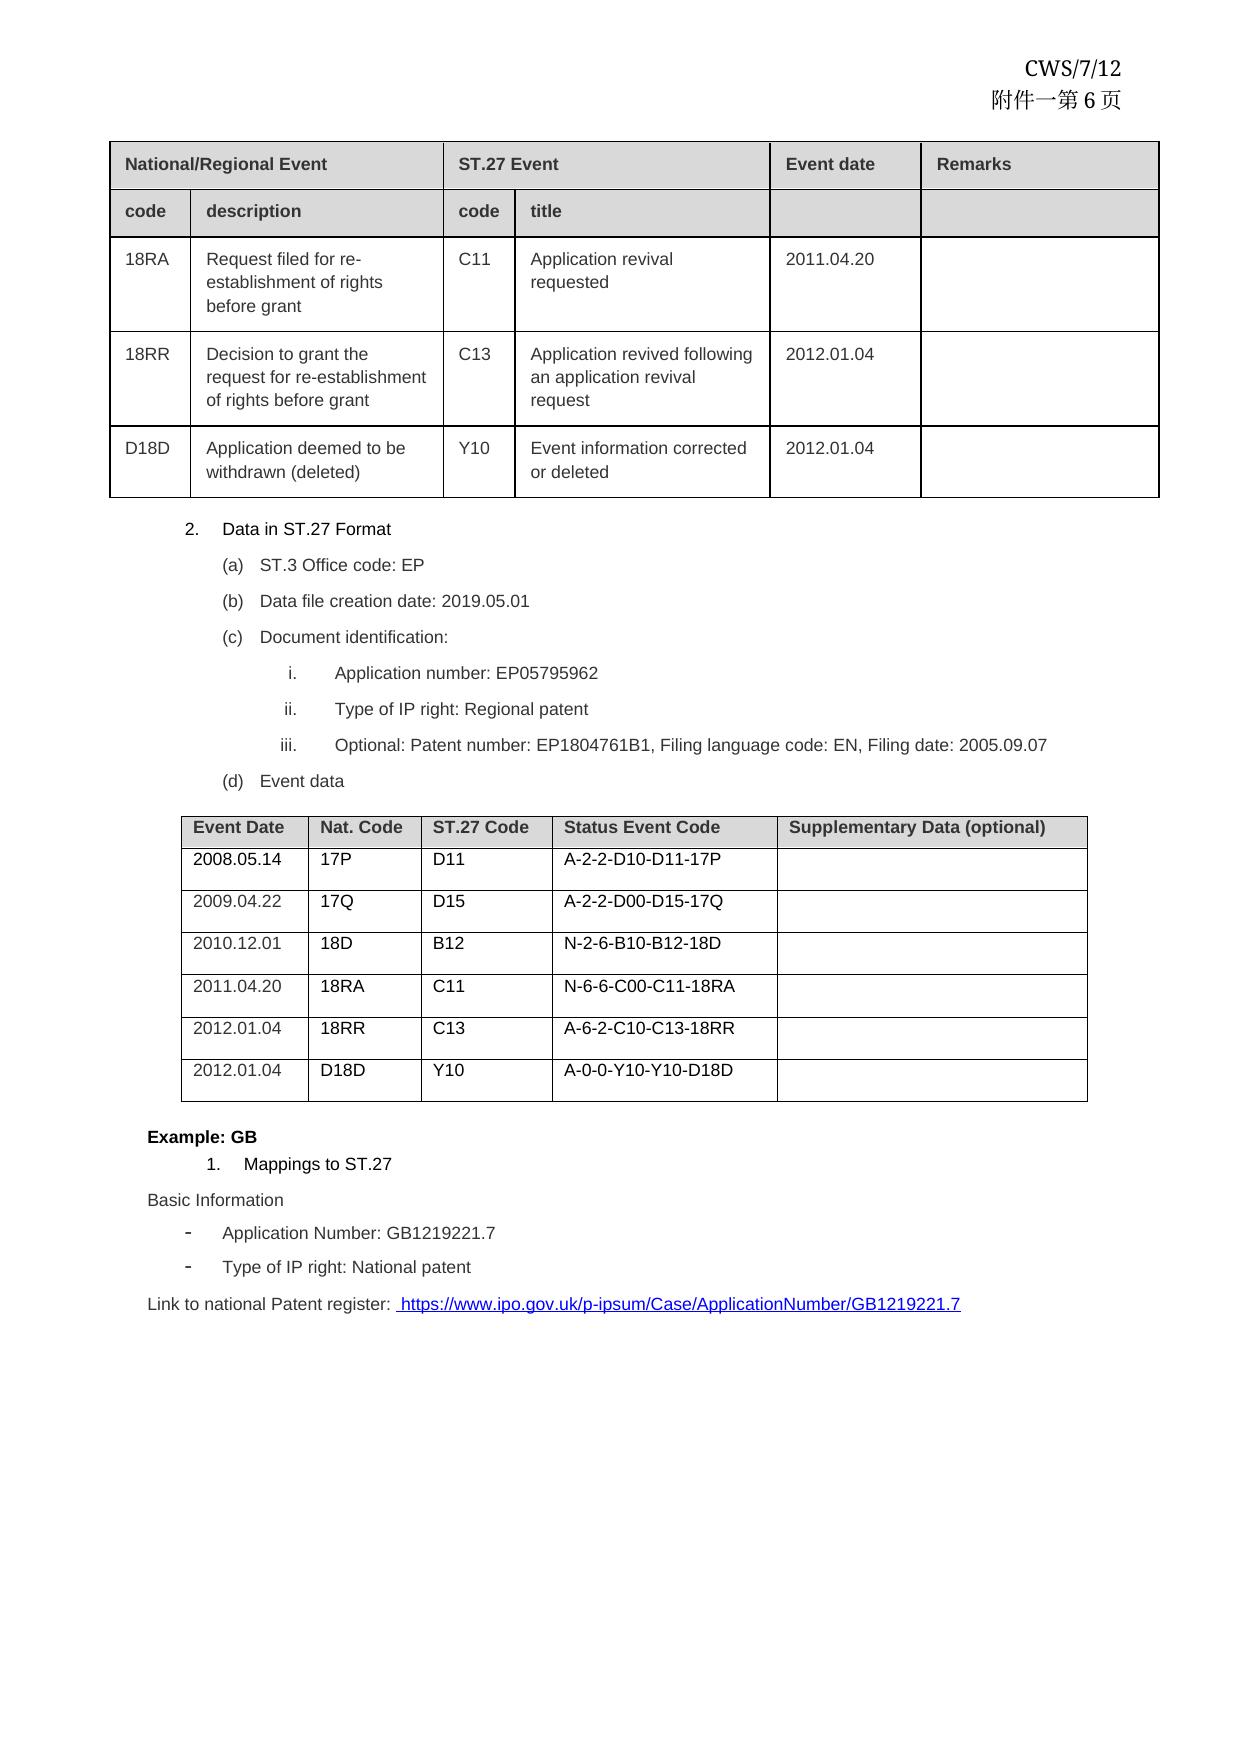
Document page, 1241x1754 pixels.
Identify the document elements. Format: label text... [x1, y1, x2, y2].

table_cell C13 [422, 1018, 552, 1059]
list Application number: EP05795962 [297, 663, 1122, 683]
table_cell A-2-2-D00-D15-17Q [553, 891, 777, 932]
table_header National/Regional Event [111, 142, 443, 188]
table_cell 2008.05.14 [182, 849, 308, 890]
table_cell C11 [422, 975, 552, 1017]
table_header Event date [771, 142, 921, 188]
table_cell 17P [309, 849, 421, 890]
table_cell D18D [309, 1060, 421, 1101]
table_cell [778, 849, 1087, 890]
table_cell 18RA [111, 238, 190, 331]
table_cell Request filed for re-establishment of rights before grant [191, 238, 443, 331]
list Mappings to ST.27 [206, 1154, 1122, 1174]
table_header Nat. Code [309, 817, 421, 847]
list Application Number: GB1219221.7 [184, 1223, 1122, 1244]
table_cell [778, 1018, 1087, 1059]
text Link to national Patent register: https://www.ipo.gov.uk/p-ipsum/Case/ApplicationNumber/GB1219221.7 [147, 1293, 1122, 1314]
table_cell 2012.01.04 [771, 332, 920, 425]
table_cell [922, 190, 1158, 236]
table_header ST.27 Event [444, 142, 770, 188]
table_cell 2010.12.01 [182, 933, 308, 974]
table_cell [922, 238, 1158, 331]
table_header Remarks [922, 142, 1158, 188]
table_cell B12 [422, 933, 552, 974]
table_cell code [111, 190, 190, 236]
list Type of IP right: National patent [184, 1257, 1122, 1278]
table_cell [922, 427, 1158, 497]
table_cell N-2-6-B10-B12-18D [553, 933, 777, 974]
table_cell 2011.04.20 [771, 238, 920, 331]
table_cell Y10 [422, 1060, 552, 1101]
table_cell description [191, 190, 443, 236]
table_cell D18D [111, 427, 190, 497]
table_cell A-0-0-Y10-Y10-D18D [553, 1060, 777, 1101]
table_cell D15 [422, 891, 552, 932]
table_cell C13 [444, 332, 514, 425]
table_cell [922, 332, 1158, 425]
table_cell A-2-2-D10-D11-17P [553, 849, 777, 890]
table_cell 18RA [309, 975, 421, 1017]
table_cell C11 [444, 238, 514, 331]
table_cell [778, 1060, 1087, 1101]
table_cell A-6-2-C10-C13-18RR [553, 1018, 777, 1059]
list Optional: Patent number: EP1804761B1, Filing language code: EN, Filing date: 2005.09.07 [297, 735, 1122, 755]
table_cell 18RR [111, 332, 190, 425]
list Type of IP right: Regional patent [297, 699, 1122, 719]
table_cell Application deemed to be withdrawn (deleted) [191, 427, 443, 497]
table_cell D11 [422, 849, 552, 890]
table_cell Y10 [444, 427, 514, 497]
table_cell [778, 975, 1087, 1017]
list Data file creation date: 2019.05.01 [222, 591, 1122, 611]
table_header Supplementary Data (optional) [778, 817, 1087, 847]
table_cell [778, 933, 1087, 974]
table_cell 18D [309, 933, 421, 974]
table_header ST.27 Code [422, 817, 552, 847]
table_cell [771, 190, 920, 236]
list ST.3 Office code: EP [222, 554, 1122, 575]
table_cell N-6-6-C00-C11-18RA [553, 975, 777, 1017]
table_cell 2011.04.20 [182, 975, 308, 1017]
table_cell Event information corrected or deleted [516, 427, 769, 497]
table_cell code [444, 190, 514, 236]
table_cell 2009.04.22 [182, 891, 308, 932]
table_cell title [516, 190, 769, 236]
table_cell 2012.01.04 [771, 427, 920, 497]
table_cell 2012.01.04 [182, 1018, 308, 1059]
subtitle Example: GB [147, 1127, 1122, 1148]
table_cell 18RR [309, 1018, 421, 1059]
table_cell 2012.01.04 [182, 1060, 308, 1101]
table_cell [778, 891, 1087, 932]
list Data in ST.27 Format [184, 518, 1122, 539]
table_cell 17Q [309, 891, 421, 932]
list Event data [222, 771, 1122, 791]
table_header Status Event Code [553, 817, 777, 847]
table_cell Decision to grant the request for re-establishment of rights before grant [191, 332, 443, 425]
text Basic Information [147, 1190, 1122, 1210]
table_cell Application revived following an application revival request [516, 332, 769, 425]
table_cell Application revival requested [516, 238, 769, 331]
list Document identification: [222, 627, 1122, 647]
table_header Event Date [182, 817, 308, 847]
